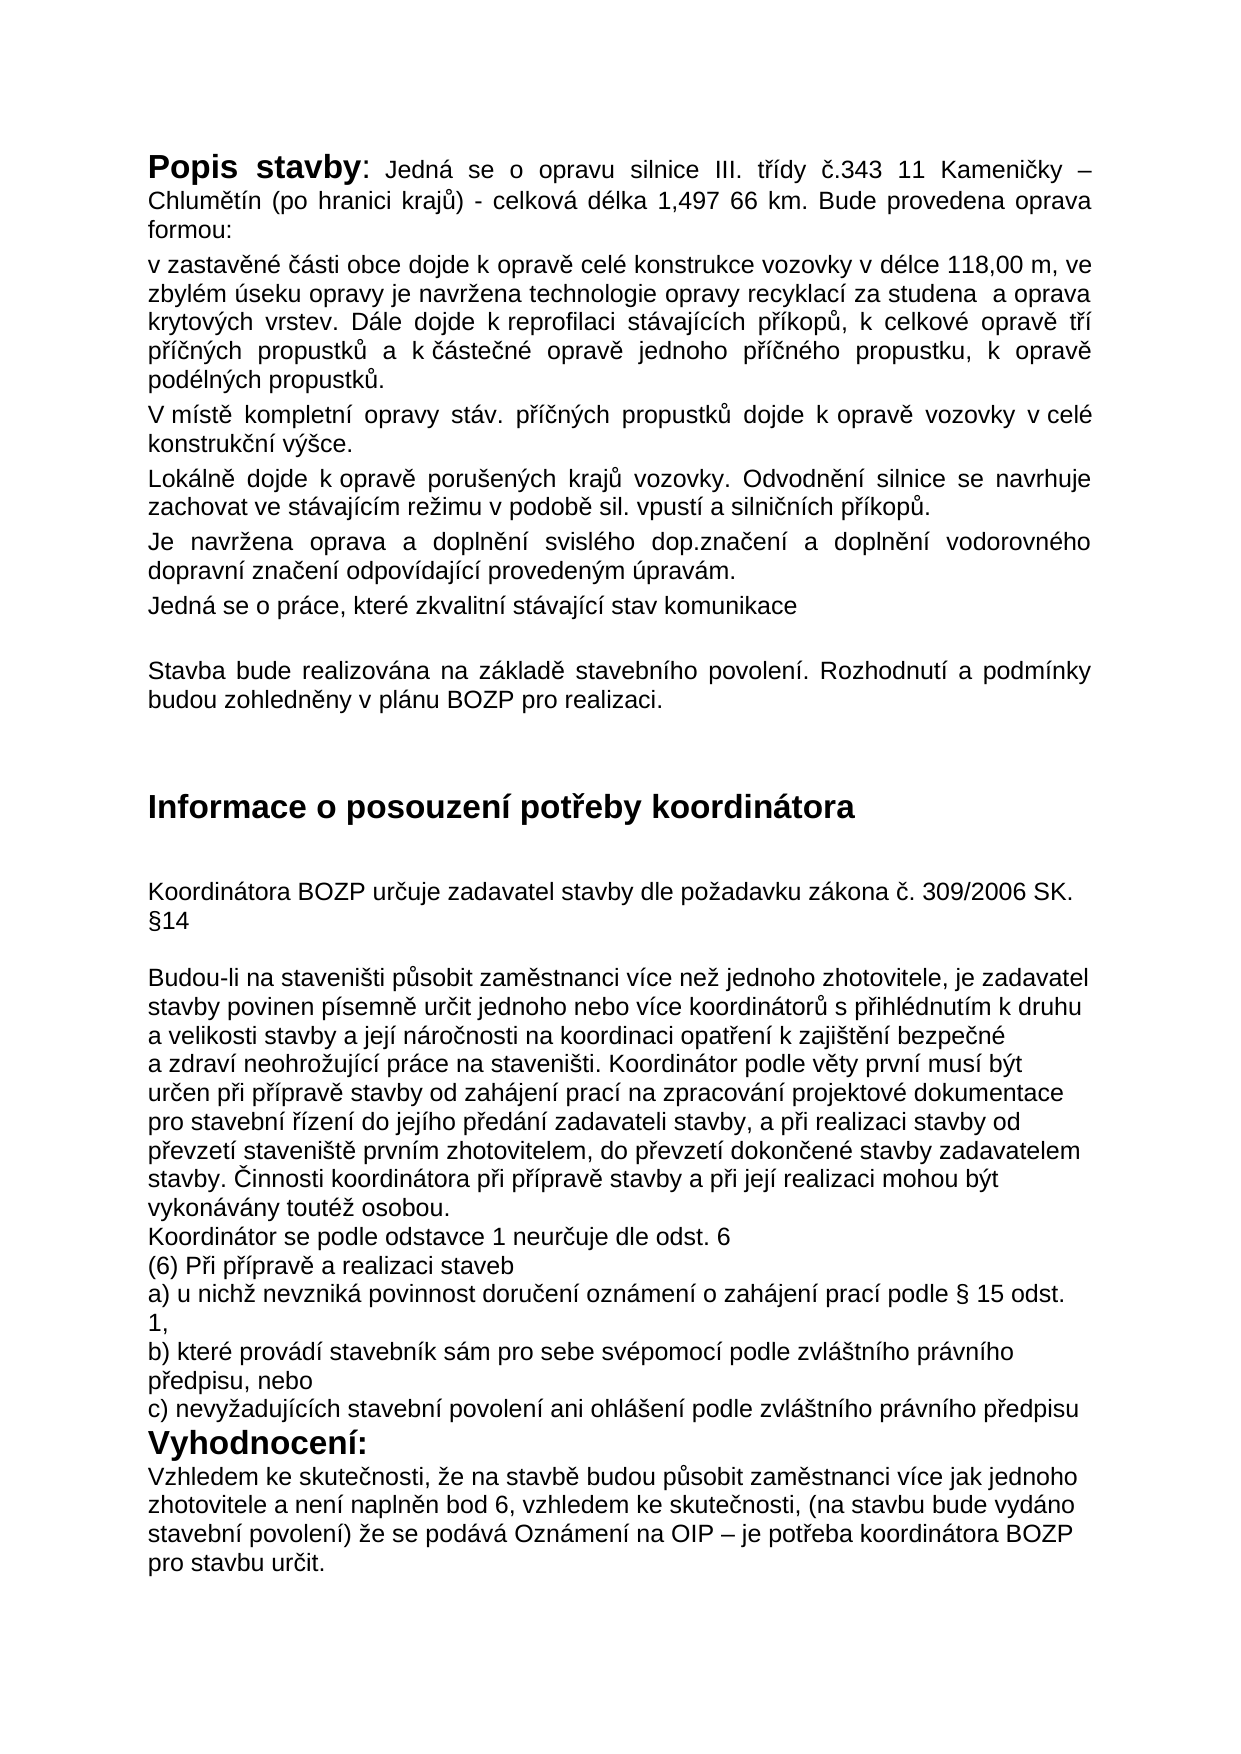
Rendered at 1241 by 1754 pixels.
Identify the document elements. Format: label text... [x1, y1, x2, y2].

text Vzhledem ke skutečnosti, že na stavbě budou působit zaměstnanci více jak jednoho [148, 1462, 1093, 1490]
text Vyhodnocení: [148, 1423, 1093, 1462]
text a zdraví neohrožující práce na staveništi. Koordinátor podle věty první musí být určen při přípravě stavby od zahájení prací na zpracování projektové dokumentace pro stavební řízení do jejího předání zadavateli stavby, a při realizaci stavby od převzetí staveniště prvním zhotovitelem, do převzetí dokončené stavby zadavatelem stavby. Činnosti koordinátora při přípravě stavby a při její realizaci mohou být vykonávány toutéž osobou. [148, 1049, 1093, 1222]
text a) u nichž nevzniká povinnost doručení oznámení o zahájení prací podle § 15 odst. 1, [148, 1279, 1093, 1337]
text Lokálně dojde k opravě porušených krajů vozovky. Odvodnění silnice se navrhuje zachovat ve stávajícím režimu v podobě sil. vpustí a silničních příkopů. [148, 463, 1093, 521]
text Koordinátora BOZP určuje zadavatel stavby dle požadavku zákona č. 309/2006 SK. §14 [148, 877, 1093, 934]
text Koordinátor se podle odstavce 1 neurčuje dle odst. 6 [148, 1222, 1093, 1251]
text Informace o posouzení potřeby koordinátora [148, 787, 1093, 826]
text stavební povolení) že se podává Oznámení na OIP – je potřeba koordinátora BOZP pro stavbu určit. [148, 1519, 1093, 1577]
text zhotovitele a není naplněn bod 6, vzhledem ke skutečnosti, (na stavbu bude vydáno [148, 1490, 1093, 1519]
text (6) Při přípravě a realizaci staveb [148, 1251, 1093, 1279]
text Budou-li na staveništi působit zaměstnanci více než jednoho zhotovitele, je zadavatel [148, 963, 1093, 992]
text Je navržena oprava a doplnění svislého dop.značení a doplnění vodorovného dopravní značení odpovídající provedeným úpravám. [148, 527, 1093, 585]
text Stavba bude realizována na základě stavebního povolení. Rozhodnutí a podmínky budou zohledněny v plánu BOZP pro realizaci. [148, 656, 1093, 714]
text Popis stavby: Jedná se o opravu silnice III. třídy č.343 11 Kameničky – Chlumětín (po hranici krajů) - celková délka 1,497 66 km. Bude provedena oprava formou: [148, 148, 1093, 243]
text v zastavěné části obce dojde k opravě celé konstrukce vozovky v délce 118,00 m, ve zbylém úseku opravy je navržena technologie opravy recyklací za studena a oprava krytových vrstev. Dále dojde k reprofilaci stávajících příkopů, k celkové opravě tří příčných propustků a k částečné opravě jednoho příčného propustku, k opravě podélných propustků. [148, 250, 1093, 393]
text b) které provádí stavebník sám pro sebe svépomocí podle zvláštního právního předpisu, nebo [148, 1337, 1093, 1394]
text c) nevyžadujících stavební povolení ani ohlášení podle zvláštního právního předpisu [148, 1394, 1093, 1423]
text V místě kompletní opravy stáv. příčných propustků dojde k opravě vozovky v celé konstrukční výšce. [148, 400, 1093, 457]
text stavby povinen písemně určit jednoho nebo více koordinátorů s přihlédnutím k druhu a velikosti stavby a její náročnosti na koordinaci opatření k zajištění bezpečné [148, 992, 1093, 1049]
text Jedná se o práce, které zkvalitní stávající stav komunikace [148, 591, 1093, 620]
